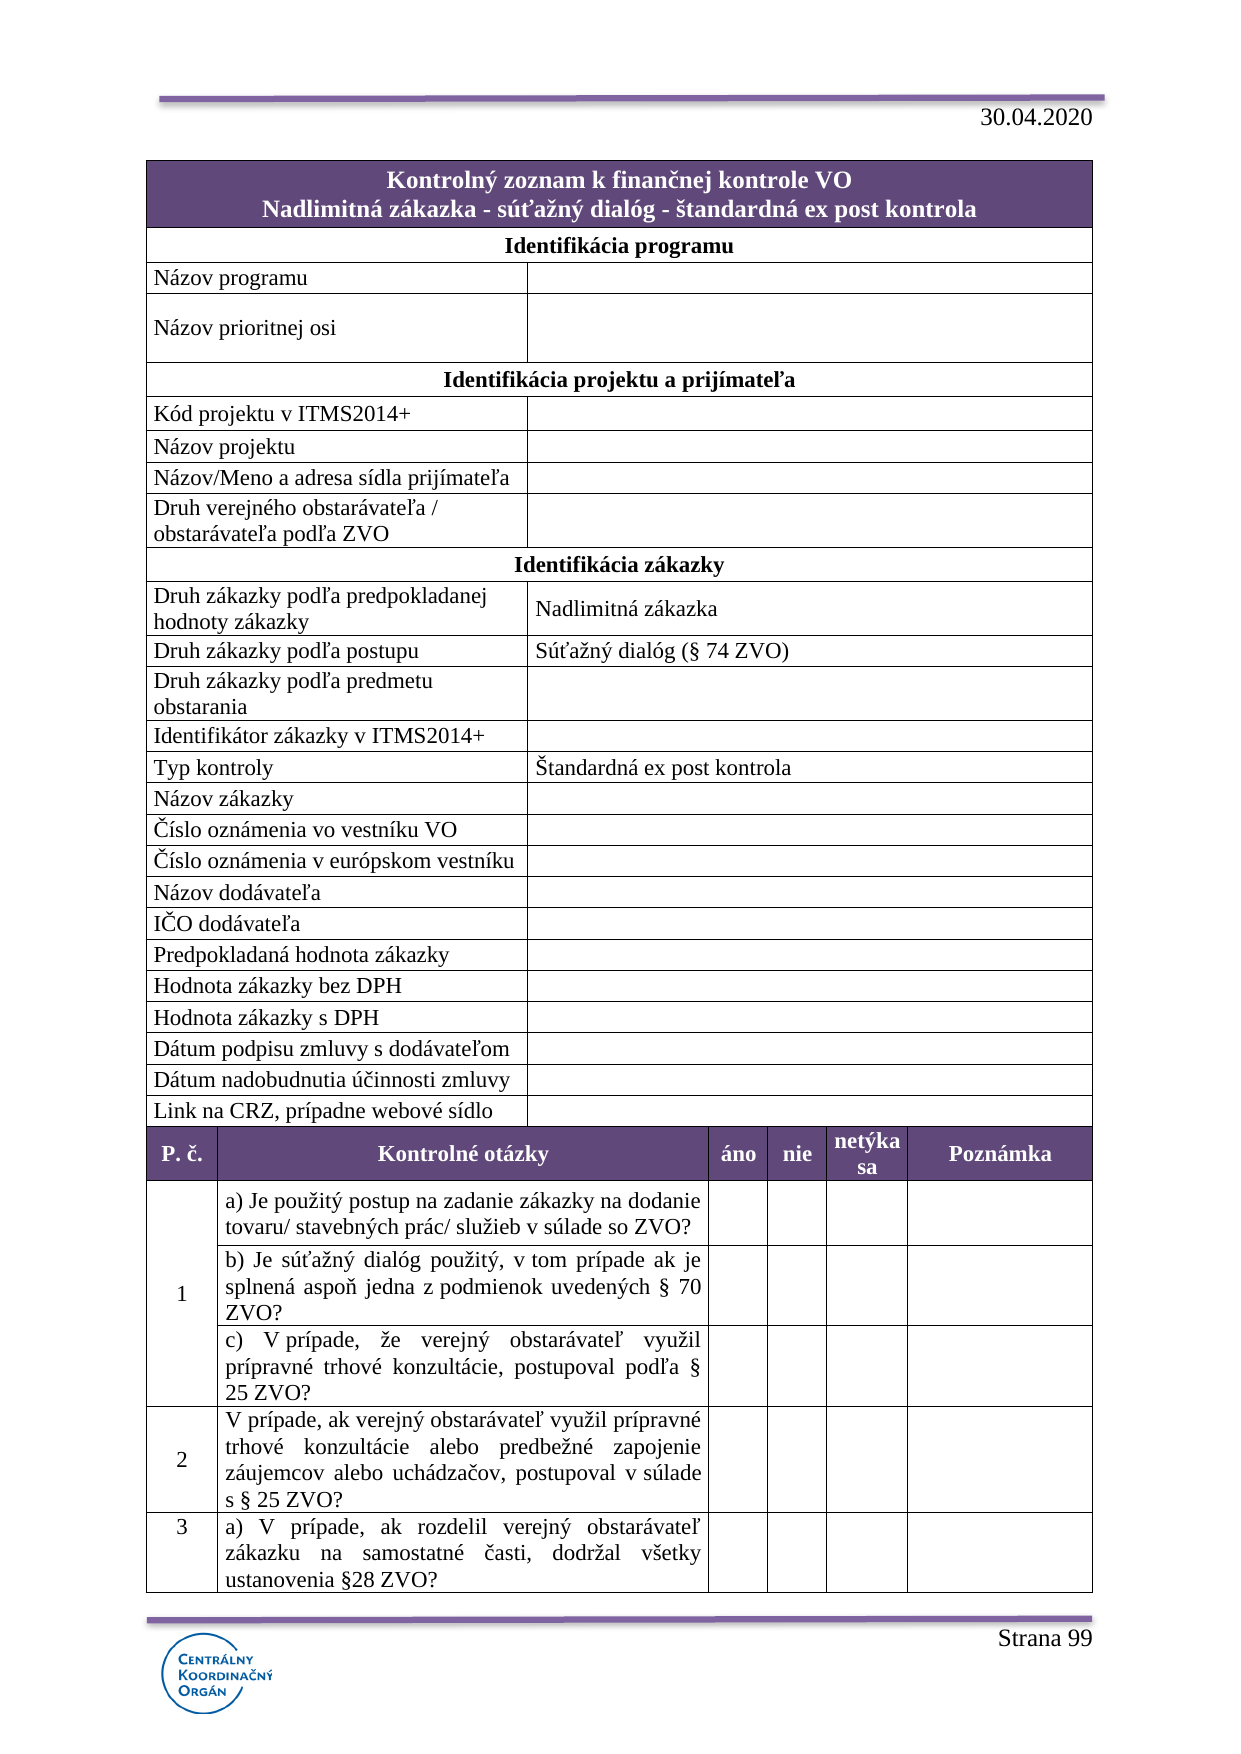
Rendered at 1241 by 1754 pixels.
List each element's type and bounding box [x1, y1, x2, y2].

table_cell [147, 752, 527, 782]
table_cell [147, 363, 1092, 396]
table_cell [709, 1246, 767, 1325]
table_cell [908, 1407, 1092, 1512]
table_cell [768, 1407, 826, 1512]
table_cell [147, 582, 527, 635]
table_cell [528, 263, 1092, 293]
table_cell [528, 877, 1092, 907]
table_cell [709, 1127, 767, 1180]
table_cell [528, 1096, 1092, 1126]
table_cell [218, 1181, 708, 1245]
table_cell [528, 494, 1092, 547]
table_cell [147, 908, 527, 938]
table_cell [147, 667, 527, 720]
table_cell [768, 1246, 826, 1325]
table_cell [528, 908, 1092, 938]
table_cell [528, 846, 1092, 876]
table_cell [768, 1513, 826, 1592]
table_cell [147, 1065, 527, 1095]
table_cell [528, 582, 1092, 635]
picture [159, 1631, 272, 1713]
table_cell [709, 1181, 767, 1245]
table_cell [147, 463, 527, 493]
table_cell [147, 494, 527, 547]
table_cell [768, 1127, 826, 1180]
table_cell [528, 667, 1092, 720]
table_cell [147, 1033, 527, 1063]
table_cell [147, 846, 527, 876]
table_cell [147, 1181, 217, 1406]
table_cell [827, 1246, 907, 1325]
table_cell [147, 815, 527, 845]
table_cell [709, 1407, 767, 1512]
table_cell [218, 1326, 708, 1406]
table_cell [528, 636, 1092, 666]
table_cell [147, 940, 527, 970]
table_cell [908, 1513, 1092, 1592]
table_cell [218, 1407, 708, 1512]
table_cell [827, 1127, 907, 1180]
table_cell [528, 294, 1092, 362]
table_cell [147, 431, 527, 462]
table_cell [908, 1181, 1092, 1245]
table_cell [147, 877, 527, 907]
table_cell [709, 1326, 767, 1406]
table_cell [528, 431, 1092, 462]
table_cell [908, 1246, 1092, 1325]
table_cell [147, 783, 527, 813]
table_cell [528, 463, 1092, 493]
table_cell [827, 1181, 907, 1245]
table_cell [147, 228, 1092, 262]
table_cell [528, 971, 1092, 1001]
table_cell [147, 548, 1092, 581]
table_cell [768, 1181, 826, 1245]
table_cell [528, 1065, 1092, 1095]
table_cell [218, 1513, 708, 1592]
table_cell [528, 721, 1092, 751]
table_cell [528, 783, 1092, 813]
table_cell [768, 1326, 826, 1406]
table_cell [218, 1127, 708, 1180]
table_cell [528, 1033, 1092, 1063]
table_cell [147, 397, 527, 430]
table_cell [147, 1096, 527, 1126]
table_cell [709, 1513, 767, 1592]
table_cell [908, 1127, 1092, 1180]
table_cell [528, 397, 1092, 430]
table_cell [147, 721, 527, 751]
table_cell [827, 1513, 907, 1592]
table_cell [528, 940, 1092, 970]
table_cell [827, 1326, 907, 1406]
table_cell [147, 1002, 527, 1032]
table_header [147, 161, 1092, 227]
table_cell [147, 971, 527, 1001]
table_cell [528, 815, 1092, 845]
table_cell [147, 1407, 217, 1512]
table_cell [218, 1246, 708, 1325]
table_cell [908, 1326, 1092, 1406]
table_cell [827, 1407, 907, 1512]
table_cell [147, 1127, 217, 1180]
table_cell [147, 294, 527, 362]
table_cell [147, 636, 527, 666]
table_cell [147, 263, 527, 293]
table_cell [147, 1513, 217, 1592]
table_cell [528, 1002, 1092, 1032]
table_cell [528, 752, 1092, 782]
